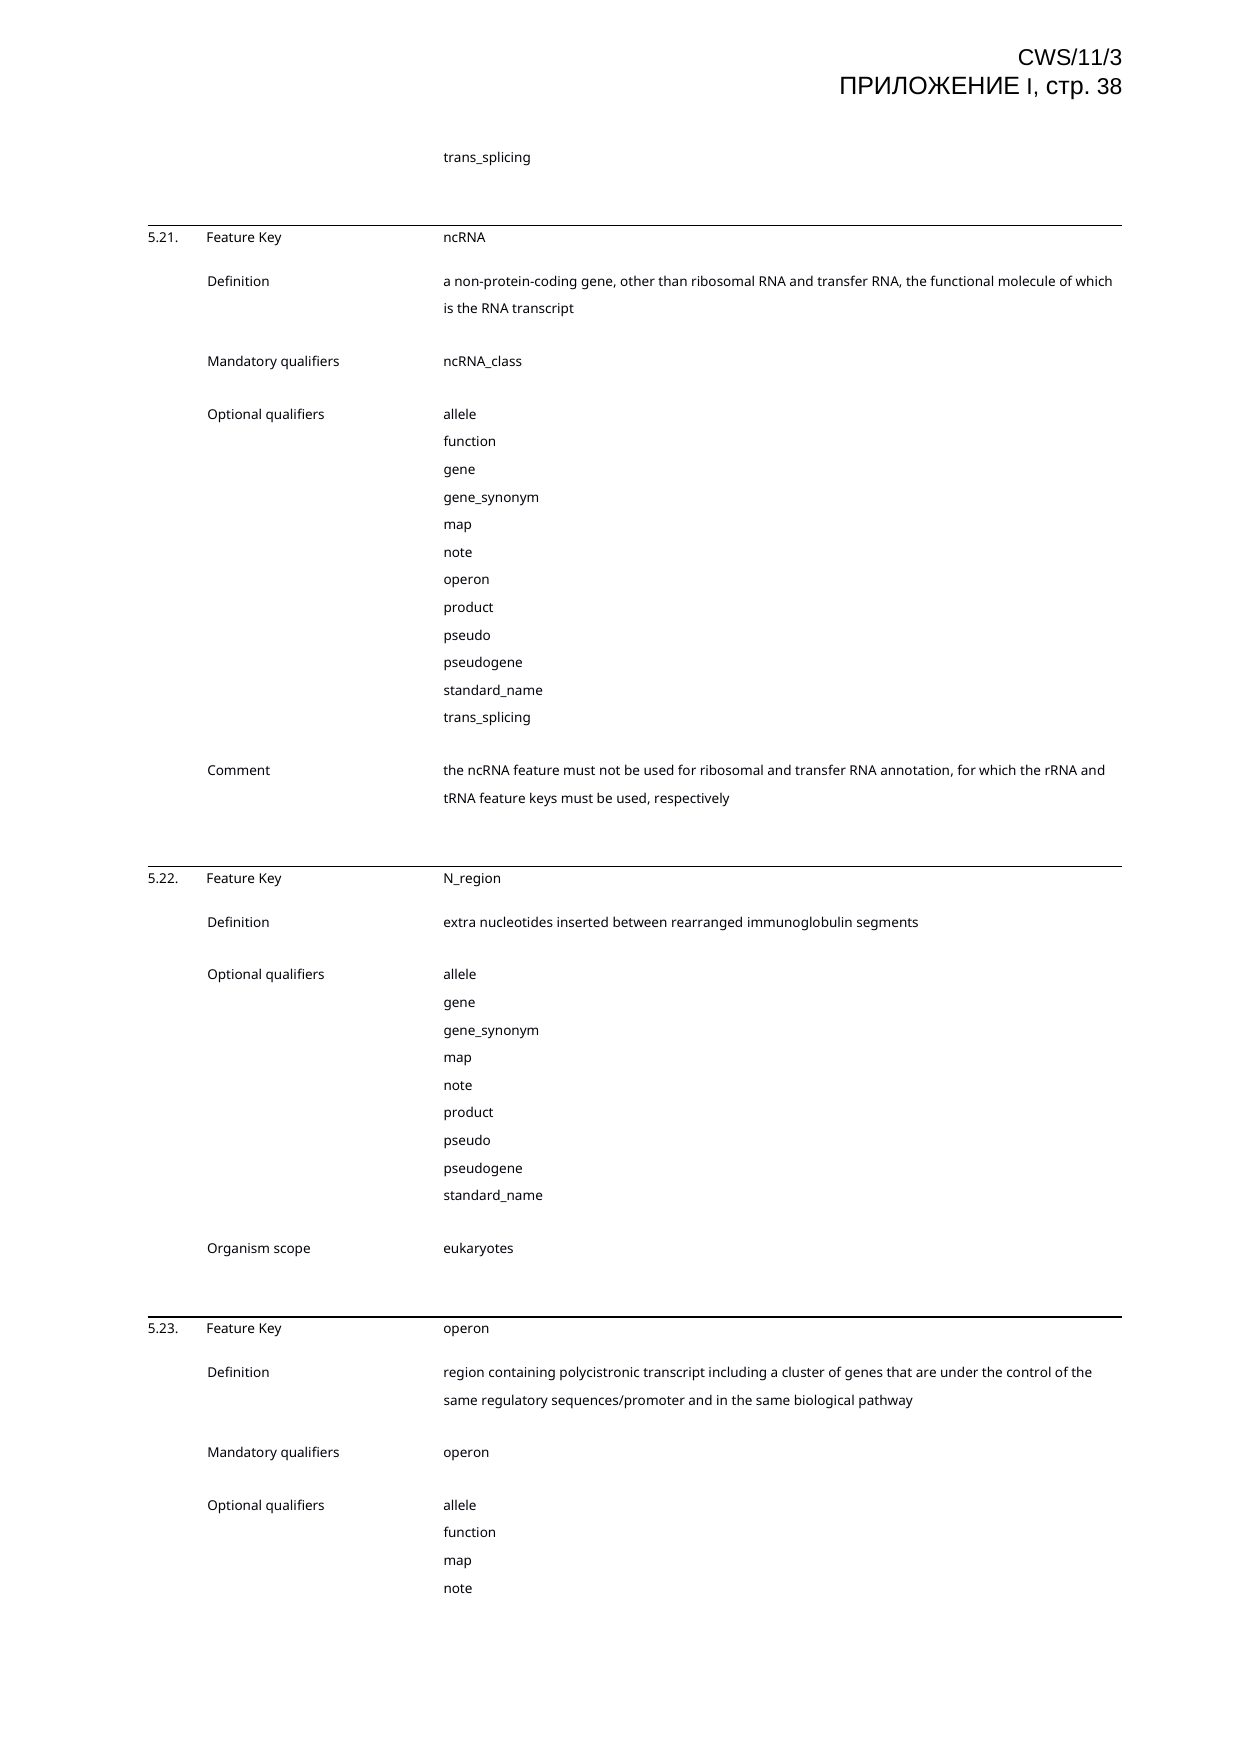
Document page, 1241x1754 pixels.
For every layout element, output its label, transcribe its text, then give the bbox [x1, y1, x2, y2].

text Optional qualifiers allele [207, 405, 1122, 423]
text Definition a non-protein-coding gene, other than ribosomal RNA and transfer RNA, the functional molecule of which is the RNA transcript [207, 272, 1122, 318]
text Feature Key N_region [148, 867, 1122, 888]
text gene_synonym [443, 1021, 1122, 1039]
text trans_splicing [443, 708, 1122, 727]
text note [443, 1578, 1122, 1597]
text Feature Key operon [148, 1318, 1122, 1338]
text note [443, 543, 1122, 561]
text Optional qualifiers allele [207, 1496, 1122, 1514]
text Mandatory qualifiers operon [207, 1443, 1122, 1462]
text standard_name [443, 681, 1122, 699]
text Organism scope eukaryotes [207, 1239, 1122, 1257]
text Feature Key ncRNA [148, 226, 1122, 247]
text gene [443, 460, 1122, 478]
text function [443, 1523, 1122, 1542]
text note [443, 1076, 1122, 1094]
text pseudo [443, 1131, 1122, 1149]
text product [443, 598, 1122, 616]
text Mandatory qualifiers ncRNA_class [207, 352, 1122, 371]
text map [443, 515, 1122, 533]
text trans_splicing [443, 148, 1122, 166]
text gene [443, 993, 1122, 1011]
text Comment the ncRNA feature must not be used for ribosomal and transfer RNA annotation, for which the rRNA and tRNA feature keys must be used, respectively [207, 761, 1122, 807]
text Definition extra nucleotides inserted between rearranged immunoglobulin segments [207, 913, 1122, 931]
text operon [443, 570, 1122, 589]
text pseudo [443, 626, 1122, 644]
text standard_name [443, 1186, 1122, 1204]
text gene_synonym [443, 487, 1122, 506]
text product [443, 1103, 1122, 1122]
text pseudogene [443, 653, 1122, 672]
text function [443, 432, 1122, 451]
text pseudogene [443, 1158, 1122, 1177]
text map [443, 1551, 1122, 1569]
text Definition region containing polycistronic transcript including a cluster of genes that are under the control of the same regulatory sequences/promoter and in the same biological pathway [207, 1363, 1122, 1409]
text map [443, 1048, 1122, 1067]
text Optional qualifiers allele [207, 965, 1122, 984]
